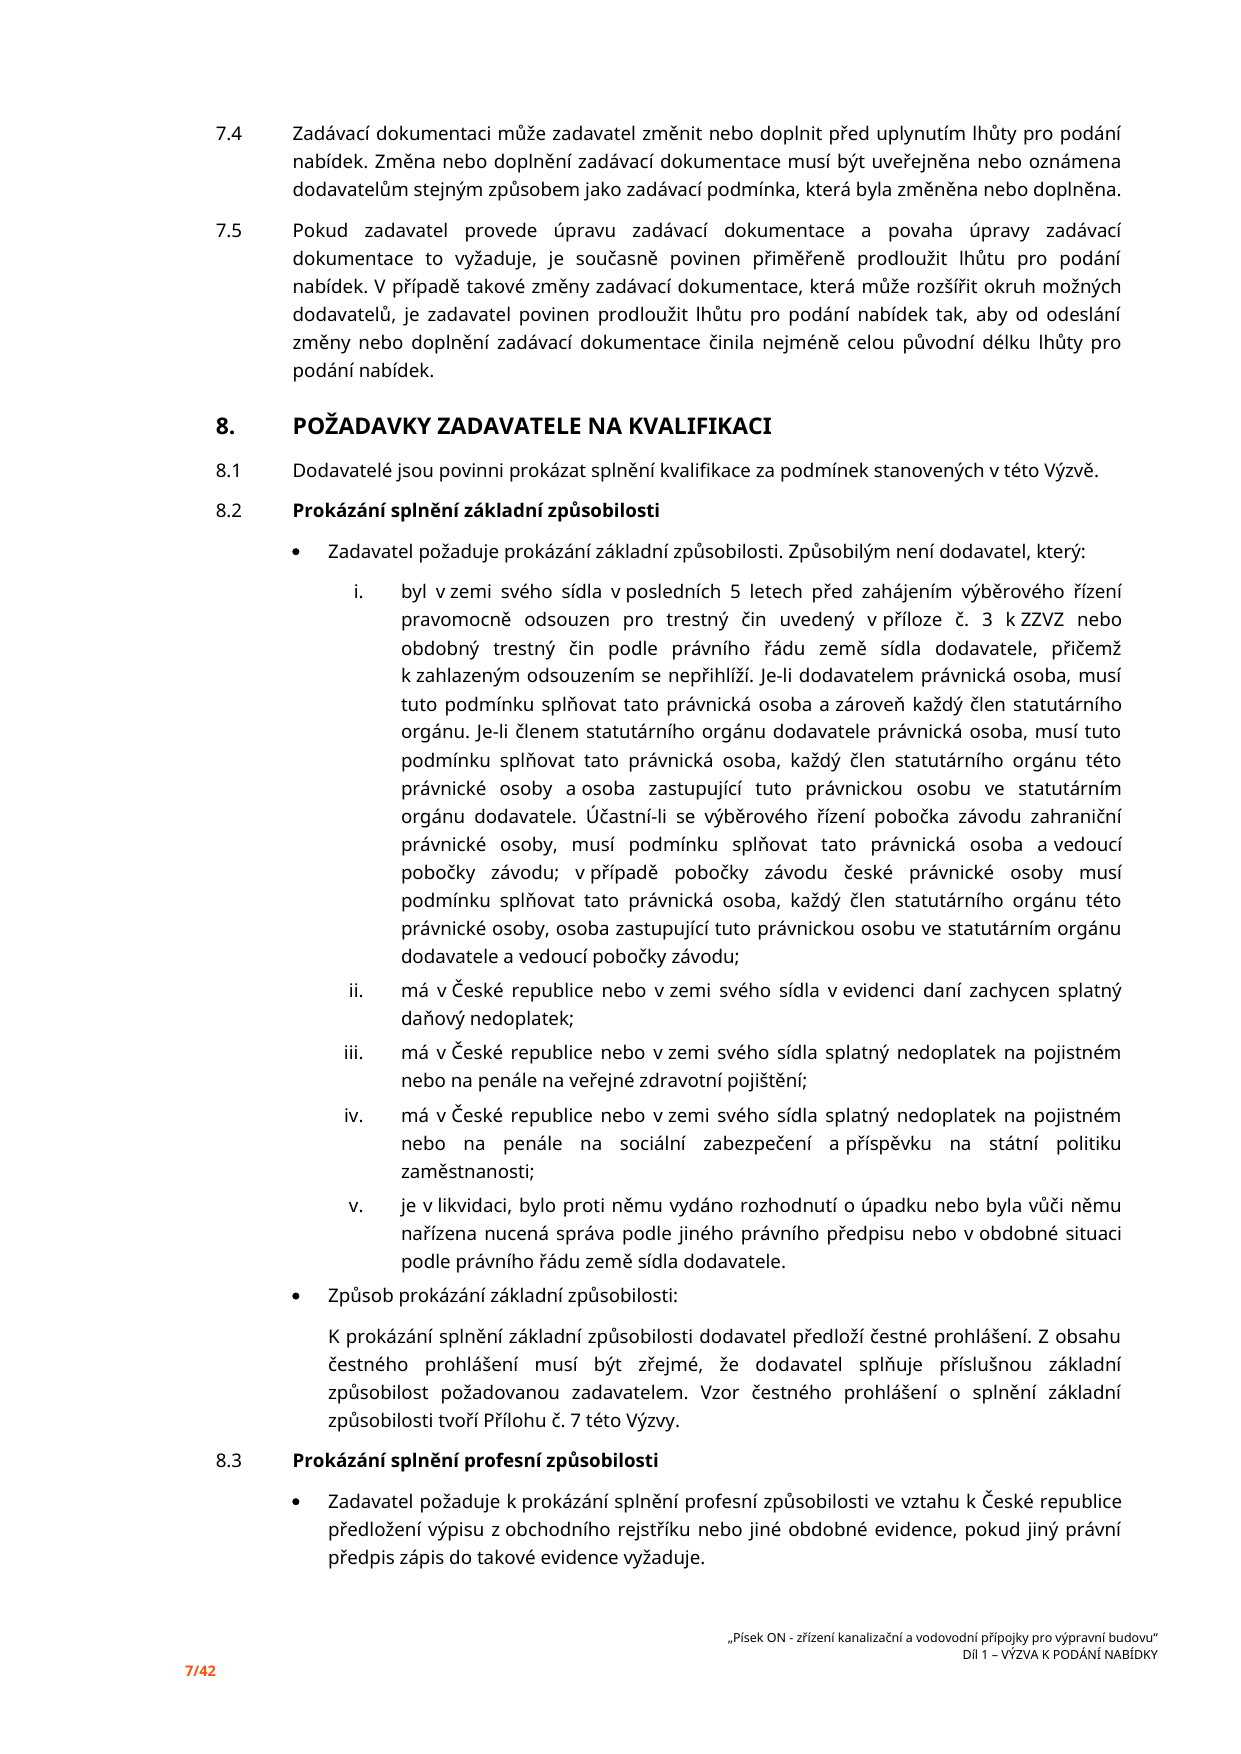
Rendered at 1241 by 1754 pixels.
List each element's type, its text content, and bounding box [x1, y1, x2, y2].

text Zadavatel požaduje prokázání základní způsobilosti. Způsobilým není dodavatel, který: [292, 538, 1122, 564]
text Dodavatelé jsou povinni prokázat splnění kvalifikace za podmínek stanovených v této Výzvě. [216, 457, 1122, 483]
text POŽADAVKY ZADAVATELE NA KVALIFIKACI [216, 410, 1122, 442]
text Pokud zadavatel provede úpravu zadávací dokumentace a povaha úpravy zadávací dokumentace to vyžaduje, je současně povinen přiměřeně prodloužit lhůtu pro podání nabídek. V případě takové změny zadávací dokumentace, která může rozšířit okruh možných dodavatelů, je zadavatel povinen prodloužit lhůtu pro podání nabídek tak, aby od odeslání změny nebo doplnění zadávací dokumentace činila nejméně celou původní délku lhůty pro podání nabídek. [216, 217, 1122, 383]
text Zadavatel požaduje k prokázání splnění profesní způsobilosti ve vztahu k České republice předložení výpisu z obchodního rejstříku nebo jiné obdobné evidence, pokud jiný právní předpis zápis do takové evidence vyžaduje. [292, 1488, 1122, 1570]
text Prokázání splnění profesní způsobilosti [216, 1448, 1122, 1473]
list má v České republice nebo v zemi svého sídla splatný nedoplatek na pojistném nebo na penále na veřejné zdravotní pojištění; [363, 1039, 1122, 1093]
text Zadávací dokumentaci může zadavatel změnit nebo doplnit před uplynutím lhůty pro podání nabídek. Změna nebo doplnění zadávací dokumentace musí být uveřejněna nebo oznámena dodavatelům stejným způsobem jako zadávací podmínka, která byla změněna nebo doplněna. [216, 121, 1122, 202]
text Prokázání splnění základní způsobilosti [216, 498, 1122, 523]
list byl v zemi svého sídla v posledních 5 letech před zahájením výběrového řízení pravomocně odsouzen pro trestný čin uvedený v příloze č. 3 k ZZVZ nebo obdobný trestný čin podle právního řádu země sídla dodavatele, přičemž k zahlazeným odsouzením se nepřihlíží. Je-li dodavatelem právnická osoba, musí tuto podmínku splňovat tato právnická osoba a zároveň každý člen statutárního orgánu. Je-li členem statutárního orgánu dodavatele právnická osoba, musí tuto podmínku splňovat tato právnická osoba, každý člen statutárního orgánu této právnické osoby a osoba zastupující tuto právnickou osobu ve statutárním orgánu dodavatele. Účastní-li se výběrového řízení pobočka závodu zahraniční právnické osoby, musí podmínku splňovat tato právnická osoba a vedoucí pobočky závodu; v případě pobočky závodu české právnické osoby musí podmínku splňovat tato právnická osoba, každý člen statutárního orgánu této právnické osoby, osoba zastupující tuto právnickou osobu ve statutárním orgánu dodavatele a vedoucí pobočky závodu; [363, 579, 1122, 968]
list je v likvidaci, bylo proti němu vydáno rozhodnutí o úpadku nebo byla vůči němu nařízena nucená správa podle jiného právního předpisu nebo v obdobné situaci podle právního řádu země sídla dodavatele. [363, 1192, 1122, 1274]
text K prokázání splnění základní způsobilosti dodavatel předloží čestné prohlášení. Z obsahu čestného prohlášení musí být zřejmé, že dodavatel splňuje příslušnou základní způsobilost požadovanou zadavatelem. Vzor čestného prohlášení o splnění základní způsobilosti tvoří Přílohu č. 7 této Výzvy. [328, 1323, 1122, 1433]
list má v České republice nebo v zemi svého sídla v evidenci daní zachycen splatný daňový nedoplatek; [363, 977, 1122, 1031]
list má v České republice nebo v zemi svého sídla splatný nedoplatek na pojistném nebo na penále na sociální zabezpečení a příspěvku na státní politiku zaměstnanosti; [363, 1102, 1122, 1183]
text Způsob prokázání základní způsobilosti: [292, 1282, 1122, 1308]
